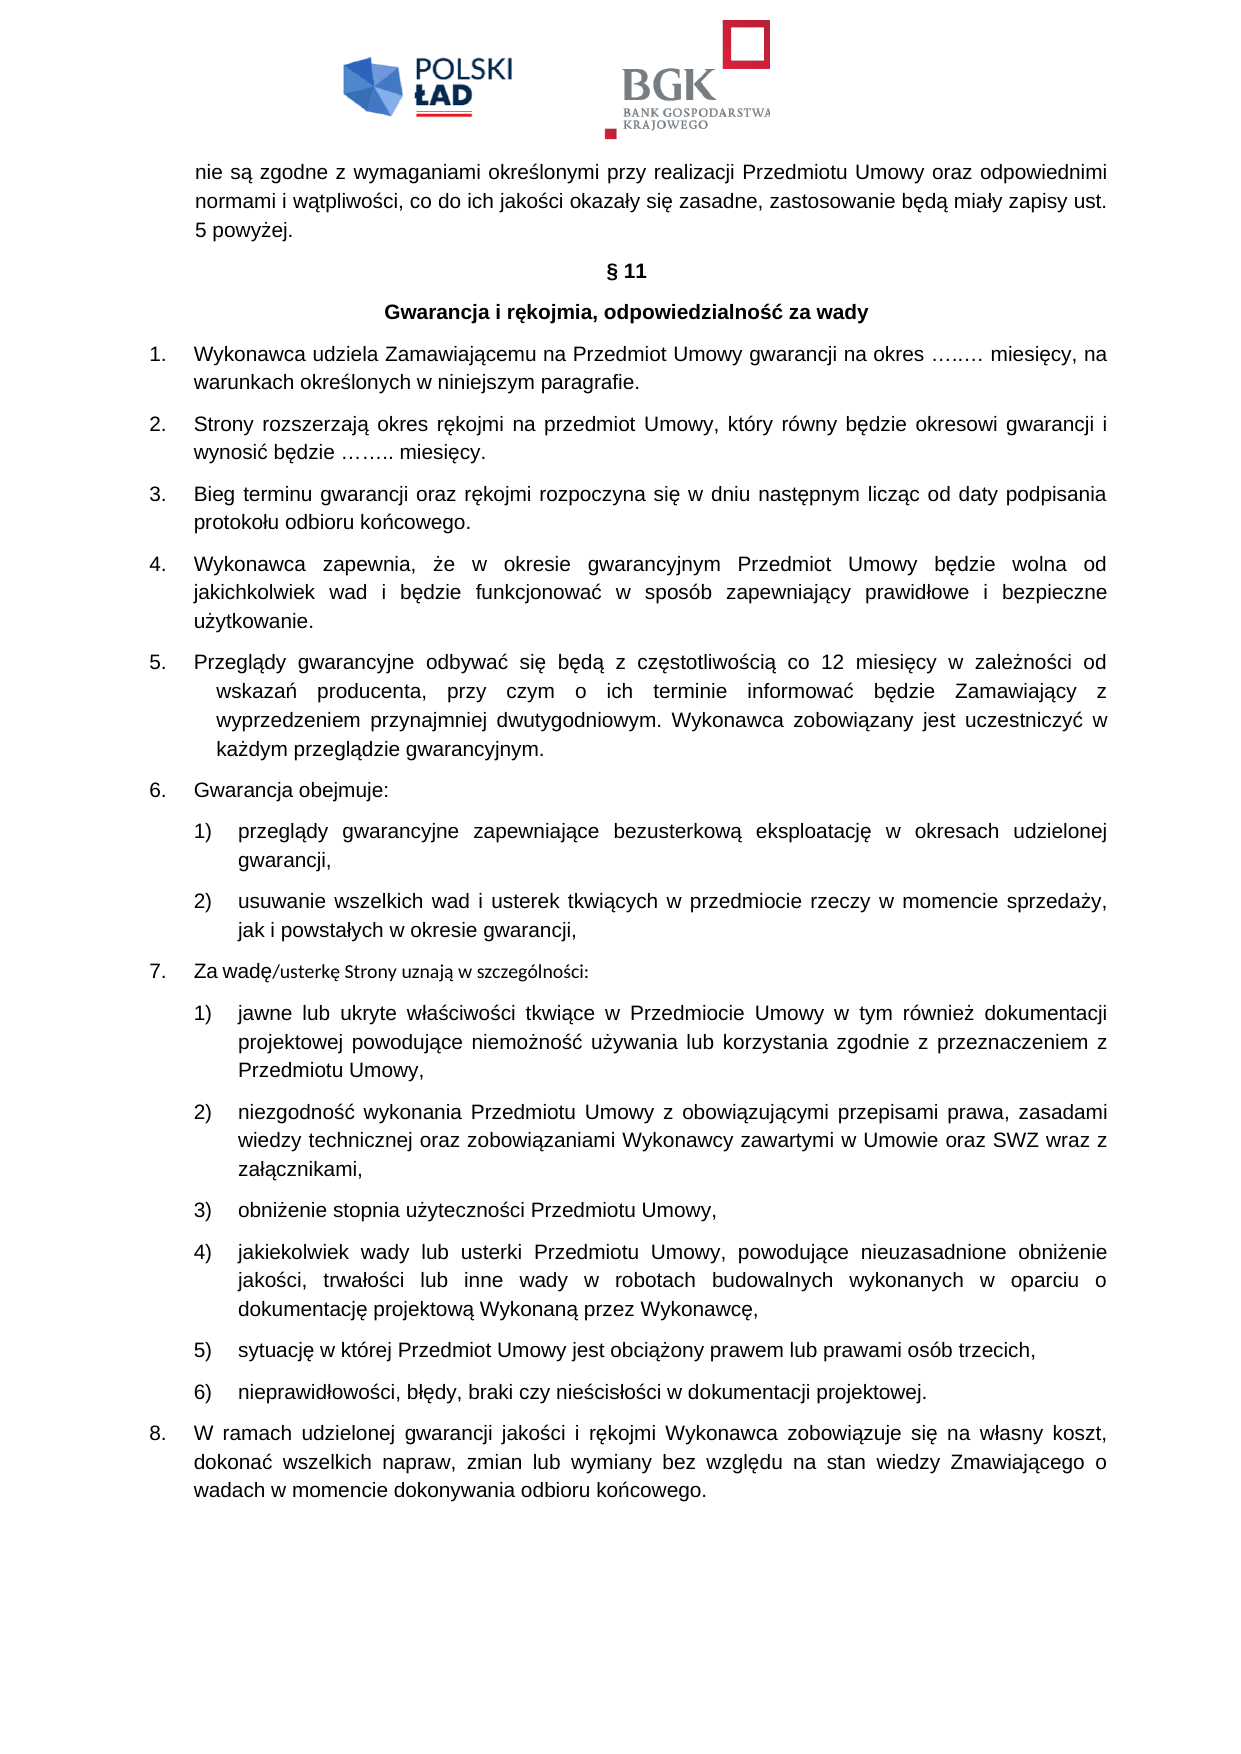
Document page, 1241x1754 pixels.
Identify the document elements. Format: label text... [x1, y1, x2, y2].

list jawne lub ukryte właściwości tkwiące w Przedmiocie Umowy w tym również dokumentacji projektowej powodujące niemożność używania lub korzystania zgodnie z przeznaczeniem z Przedmiotu Umowy, [193, 1001, 1108, 1082]
list Za wadę/usterkę Strony uznają w szczególności: [149, 959, 1108, 983]
list Przeglądy gwarancyjne odbywać się będą z częstotliwością co 12 miesięcy w zależności od wskazań producenta, przy czym o ich terminie informować będzie Zamawiający z wyprzedzeniem przynajmniej dwutygodniowym. Wykonawca zobowiązany jest uczestniczyć w każdym przeglądzie gwarancyjnym. [149, 650, 1108, 760]
list Wykonawca zapewnia, że w okresie gwarancyjnym Przedmiot Umowy będzie wolna od jakichkolwiek wad i będzie funkcjonować w sposób zapewniający prawidłowe i bezpieczne użytkowanie. [149, 551, 1108, 633]
list obniżenie stopnia użyteczności Przedmiotu Umowy, [193, 1198, 1108, 1222]
list jakiekolwiek wady lub usterki Przedmiotu Umowy, powodujące nieuzasadnione obniżenie jakości, trwałości lub inne wady w robotach budowalnych wykonanych w oparciu o dokumentację projektową Wykonaną przez Wykonawcę, [193, 1239, 1108, 1321]
picture [331, 28, 541, 148]
list Strony rozszerzają okres rękojmi na przedmiot Umowy, który równy będzie okresowi gwarancji i wynosić będzie …….. miesięcy. [149, 411, 1108, 464]
list Wykonawca udziela Zamawiającemu na Przedmiot Umowy gwarancji na okres …..… miesięcy, na warunkach określonych w niniejszym paragrafie. [149, 341, 1108, 394]
list nieprawidłowości, błędy, braki czy nieścisłości w dokumentacji projektowej. [193, 1379, 1108, 1403]
list niezgodność wykonania Przedmiotu Umowy z obowiązującymi przepisami prawa, zasadami wiedzy technicznej oraz zobowiązaniami Wykonawcy zawartymi w Umowie oraz SWZ wraz z załącznikami, [193, 1099, 1108, 1181]
list Gwarancja obejmuje: [149, 778, 1108, 802]
picture [604, 20, 770, 139]
list sytuację w której Przedmiot Umowy jest obciążony prawem lub prawami osób trzecich, [193, 1338, 1108, 1362]
list usuwanie wszelkich wad i usterek tkwiących w przedmiocie rzeczy w momencie sprzedaży, jak i powstałych w okresie gwarancji, [193, 889, 1108, 942]
text Gwarancja i rękojmia, odpowiedzialność za wady [149, 300, 1104, 324]
list przeglądy gwarancyjne zapewniające bezusterkową eksploatację w okresach udzielonej gwarancji, [193, 819, 1108, 872]
list Bieg terminu gwarancji oraz rękojmi rozpoczyna się w dniu następnym licząc od daty podpisania protokołu odbioru końcowego. [149, 481, 1108, 534]
text § 11 [149, 259, 1104, 283]
list W ramach udzielonej gwarancji jakości i rękojmi Wykonawca zobowiązuje się na własny koszt, dokonać wszelkich napraw, zmian lub wymiany bez względu na stan wiedzy Zmawiającego o wadach w momencie dokonywania odbioru końcowego. [149, 1421, 1108, 1502]
